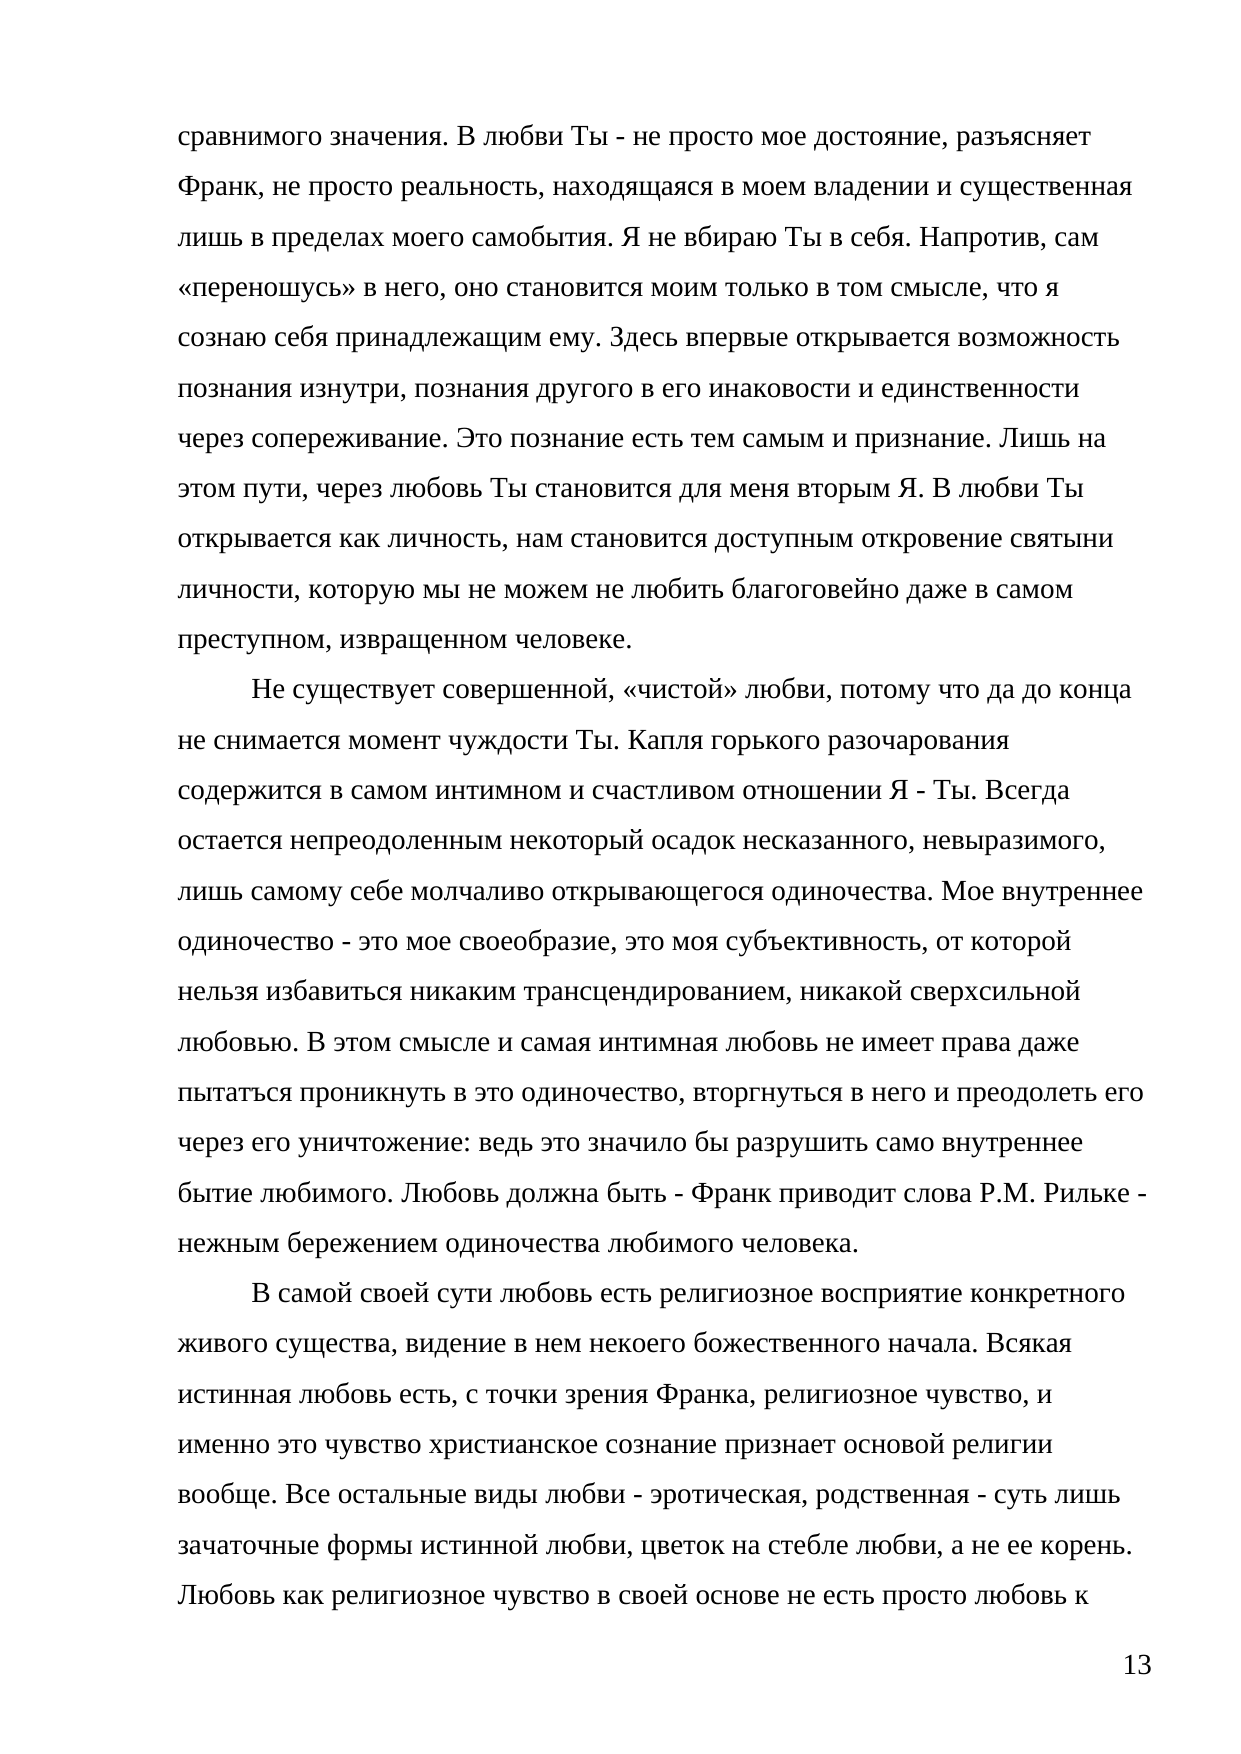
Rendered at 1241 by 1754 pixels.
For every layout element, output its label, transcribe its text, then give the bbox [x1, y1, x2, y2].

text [177, 118, 1152, 655]
text Не существует совершенной, «чистой» любви, потому что да до конца не снимается момент чуждости Ты. Капля горького разочарования содержится в самом интимном и счастливом отношении Я - Ты. Всегда остается непреодоленным некоторый осадок несказанного, невыразимого, лишь самому себе молчаливо открывающегося одиночества. Мое внутреннее одиночество - это мое своеобразие, это моя субъективность, от которой нельзя избавиться никаким трансцендированием, никакой сверхсильной любовью. В этом смысле и самая интимная любовь не имеет права даже пытатъся проникнуть в это одиночество, вторгнуться в него и преодолеть его через его уничтожение: ведь это значило бы разрушить само внутреннее бытие любимого. Любовь должна быть - Франк приводит слова Р.М. Рильке - нежным бережением одиночества любимого человека. [177, 672, 1152, 1258]
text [177, 1275, 1152, 1611]
